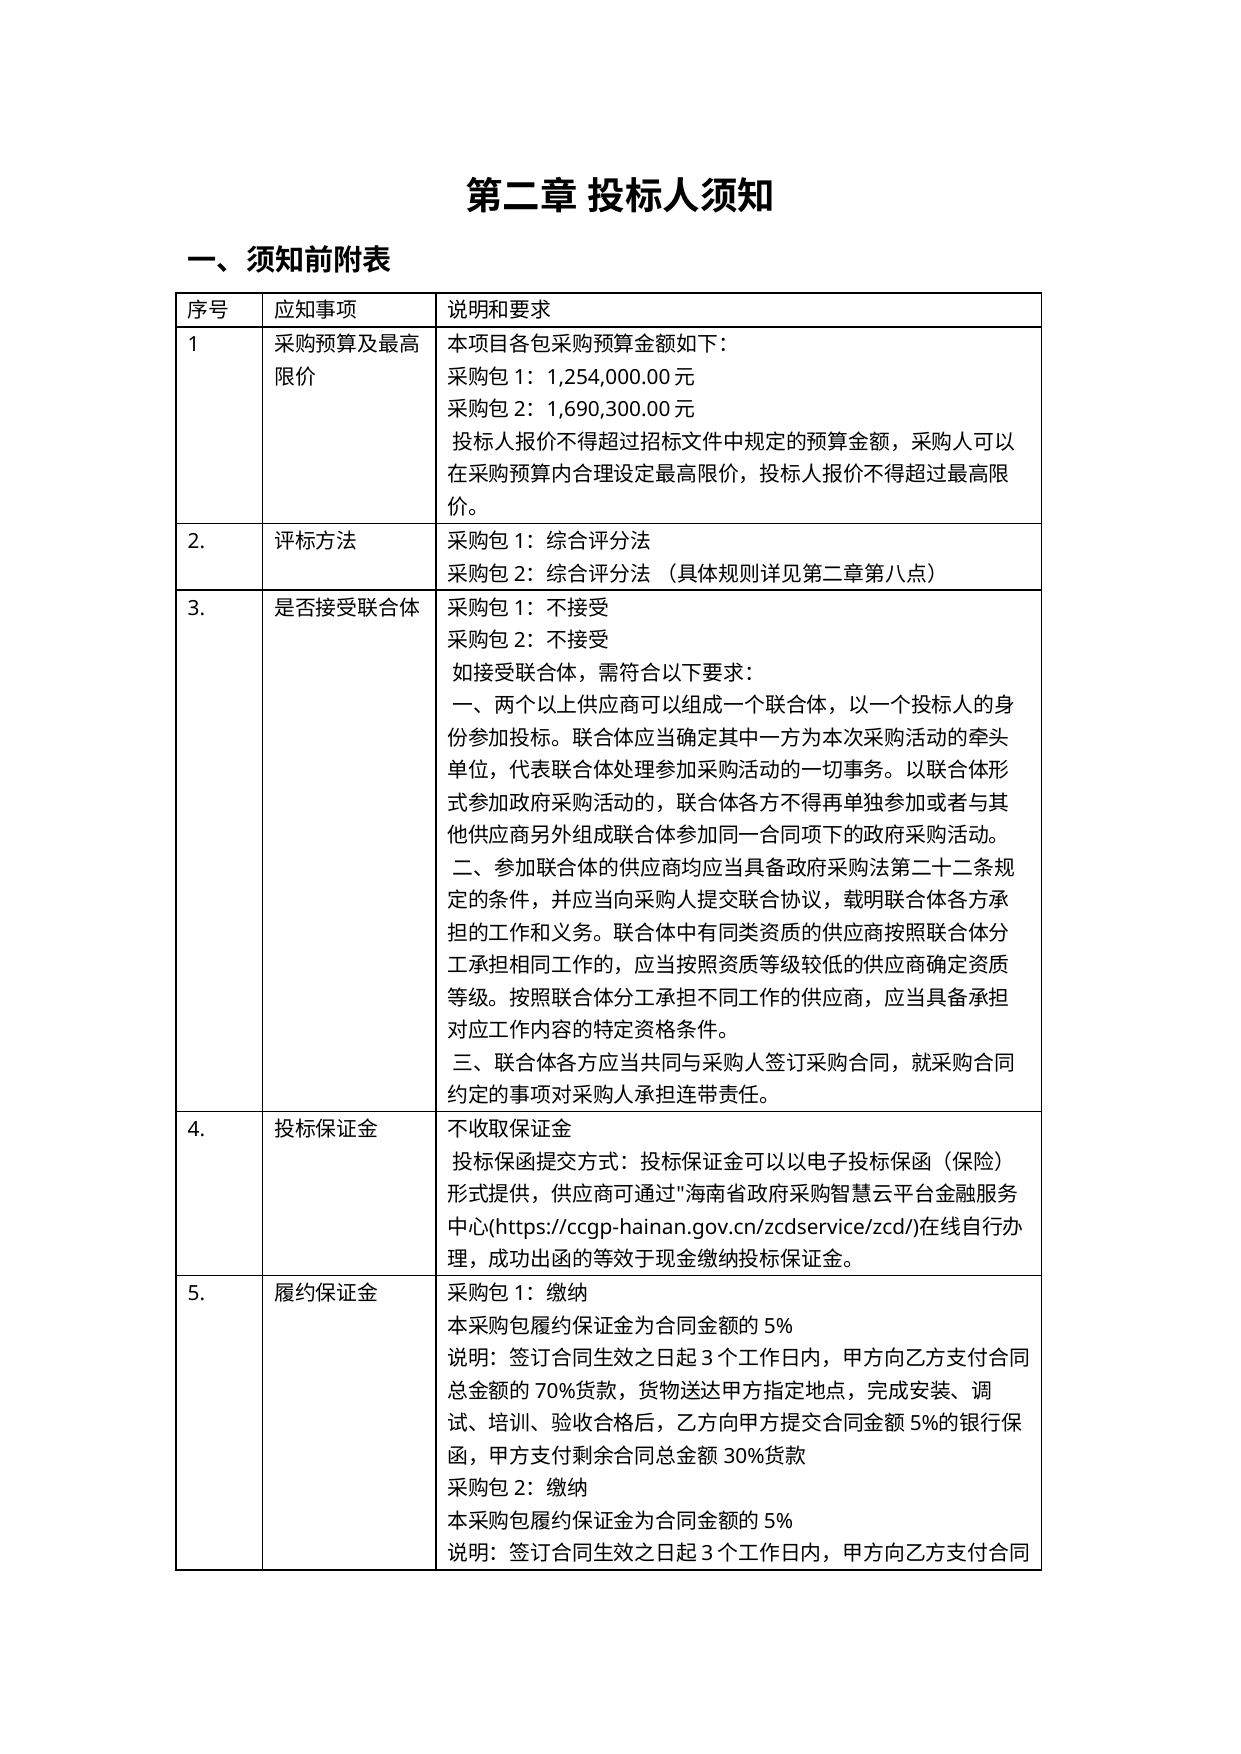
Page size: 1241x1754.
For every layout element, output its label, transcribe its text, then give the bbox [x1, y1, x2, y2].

table_cell 3. [177, 591, 262, 1111]
table_cell 评标方法 [263, 524, 435, 589]
table_cell 履约保证金 [263, 1276, 435, 1569]
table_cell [437, 1276, 1041, 1569]
table_cell 采购包1：不接受 采购包2：不接受 如接受联合体，需符合以下要求： 一、两个以上供应商可以组成一个联合体，以一个投标人的身份参加投标。联合体应当确定其中一方为本次采购活动的牵头单位，代表联合体处理参加采购活动的一切事务。以联合体形式参加政府采购活动的，联合体各方不得再单独参加或者与其他供应商另外组成联合体参加同一合同项下的政府采购活动。 二、参加联合体的供应商均应当具备政府采购法第二十二条规定的条件，并应当向采购人提交联合协议，载明联合体各方承担的工作和义务。联合体中有同类资质的供应商按照联合体分工承担相同工作的，应当按照资质等级较低的供应商确定资质等级。按照联合体分工承担不同工作的供应商，应当具备承担对应工作内容的特定资格条件。 三、联合体各方应当共同与采购人签订采购合同，就采购合同约定的事项对采购人承担连带责任。 [437, 591, 1041, 1111]
table_cell 采购预算及最高限价 [263, 328, 435, 523]
table_header 序号 [177, 294, 262, 326]
text 第二章 投标人须知 [187, 162, 1053, 227]
table_cell 4. [177, 1112, 262, 1275]
table_cell 是否接受联合体 [263, 591, 435, 1111]
table_header 应知事项 [263, 294, 435, 326]
table_cell 投标保证金 [263, 1112, 435, 1275]
table_cell 不收取保证金 投标保函提交方式：投标保证金可以以电子投标保函（保险）形式提供，供应商可通过"海南省政府采购智慧云平台金融服务中心(https://ccgp-hainan.gov.cn/zcdservice/zcd/)在线自行办理，成功出函的等效于现金缴纳投标保证金。 [437, 1112, 1041, 1275]
table_cell 5. [177, 1276, 262, 1569]
text 一、须知前附表 [187, 227, 1053, 292]
table_cell 本项目各包采购预算金额如下： 采购包1：1,254,000.00元 采购包2：1,690,300.00元 投标人报价不得超过招标文件中规定的预算金额，采购人可以在采购预算内合理设定最高限价，投标人报价不得超过最高限价。 [437, 328, 1041, 523]
table_cell 2. [177, 524, 262, 589]
table_cell 采购包1：综合评分法 采购包2：综合评分法 （具体规则详见第二章第八点） [437, 524, 1041, 589]
table_cell 1 [177, 328, 262, 523]
table_header 说明和要求 [437, 294, 1041, 326]
